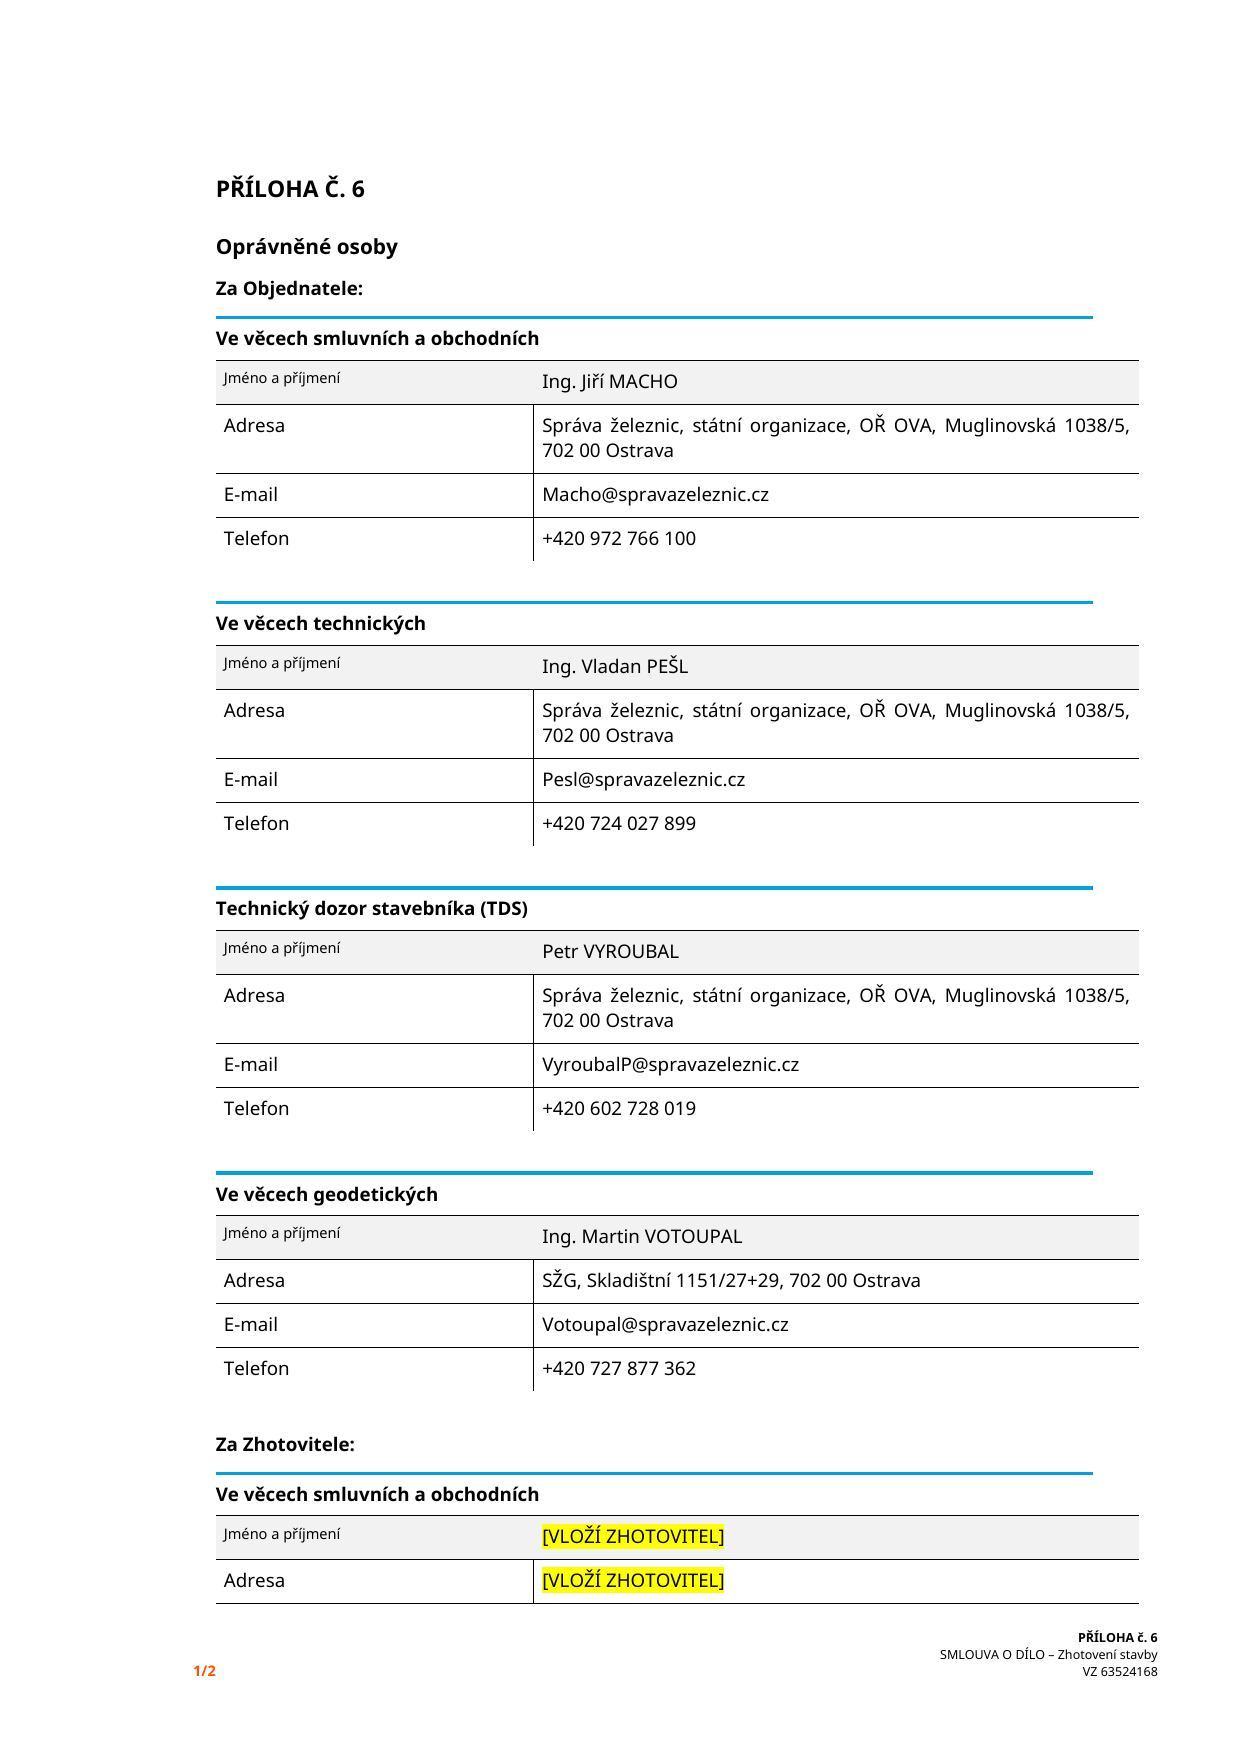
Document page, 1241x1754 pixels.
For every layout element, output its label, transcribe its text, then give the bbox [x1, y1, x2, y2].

table_cell VyroubalP@spravazeleznic.cz [534, 1044, 1139, 1087]
table_cell Adresa [216, 1560, 533, 1603]
table_cell Správa železnic, státní organizace, OŘ OVA, Muglinovská 1038/5, 702 00 Ostrava [534, 690, 1139, 758]
text Ve věcech technických [216, 604, 1093, 636]
table_cell Adresa [216, 975, 533, 1043]
table_cell E-mail [216, 759, 533, 802]
text Ve věcech smluvních a obchodních [216, 319, 1093, 351]
text Za Objednatele: [216, 276, 1093, 301]
table_cell +420 972 766 100 [534, 518, 1139, 561]
table_header Jméno a příjmení [216, 931, 534, 974]
table_header Jméno a příjmení [216, 1516, 534, 1559]
text Technický dozor stavebníka (TDS) [216, 890, 1093, 921]
table_cell Správa železnic, státní organizace, OŘ OVA, Muglinovská 1038/5, 702 00 Ostrava [534, 405, 1139, 473]
table_cell Adresa [216, 405, 533, 473]
table_header Ing. Martin VOTOUPAL [534, 1216, 1139, 1259]
text Příloha č. 6 [216, 172, 1093, 204]
table_cell Adresa [216, 1260, 533, 1303]
table_header Petr VYROUBAL [534, 931, 1139, 974]
table_cell Votoupal@spravazeleznic.cz [534, 1304, 1139, 1347]
table_header Ing. Jiří MACHO [534, 361, 1139, 404]
table_cell Pesl@spravazeleznic.cz [534, 759, 1139, 802]
table_cell Telefon [216, 803, 533, 846]
table_cell SŽG, Skladištní 1151/27+29, 702 00 Ostrava [534, 1260, 1139, 1303]
table_cell [VLOŽÍ ZHOTOVITEL] [534, 1560, 1139, 1603]
table_cell +420 727 877 362 [534, 1348, 1139, 1391]
table_header Jméno a příjmení [216, 361, 534, 404]
table_header Jméno a příjmení [216, 1216, 534, 1259]
table_cell Telefon [216, 1348, 533, 1391]
table_header [VLOŽÍ ZHOTOVITEL] [534, 1516, 1139, 1559]
table_cell Telefon [216, 1088, 533, 1131]
table_cell +420 602 728 019 [534, 1088, 1139, 1131]
table_header Jméno a příjmení [216, 646, 534, 689]
table_cell Správa železnic, státní organizace, OŘ OVA, Muglinovská 1038/5, 702 00 Ostrava [534, 975, 1139, 1043]
text Ve věcech smluvních a obchodních [216, 1475, 1093, 1506]
table_cell E-mail [216, 1044, 533, 1087]
table_cell E-mail [216, 1304, 533, 1347]
text Za Zhotovitele: [216, 1431, 1093, 1457]
table_cell E-mail [216, 474, 533, 517]
table_cell Adresa [216, 690, 533, 758]
table_cell +420 724 027 899 [534, 803, 1139, 846]
text Ve věcech geodetických [216, 1175, 1093, 1206]
table_cell Macho@spravazeleznic.cz [534, 474, 1139, 517]
text Oprávněné osoby [216, 232, 1093, 260]
table_header Ing. Vladan PEŠL [534, 646, 1139, 689]
table_cell Telefon [216, 518, 533, 561]
